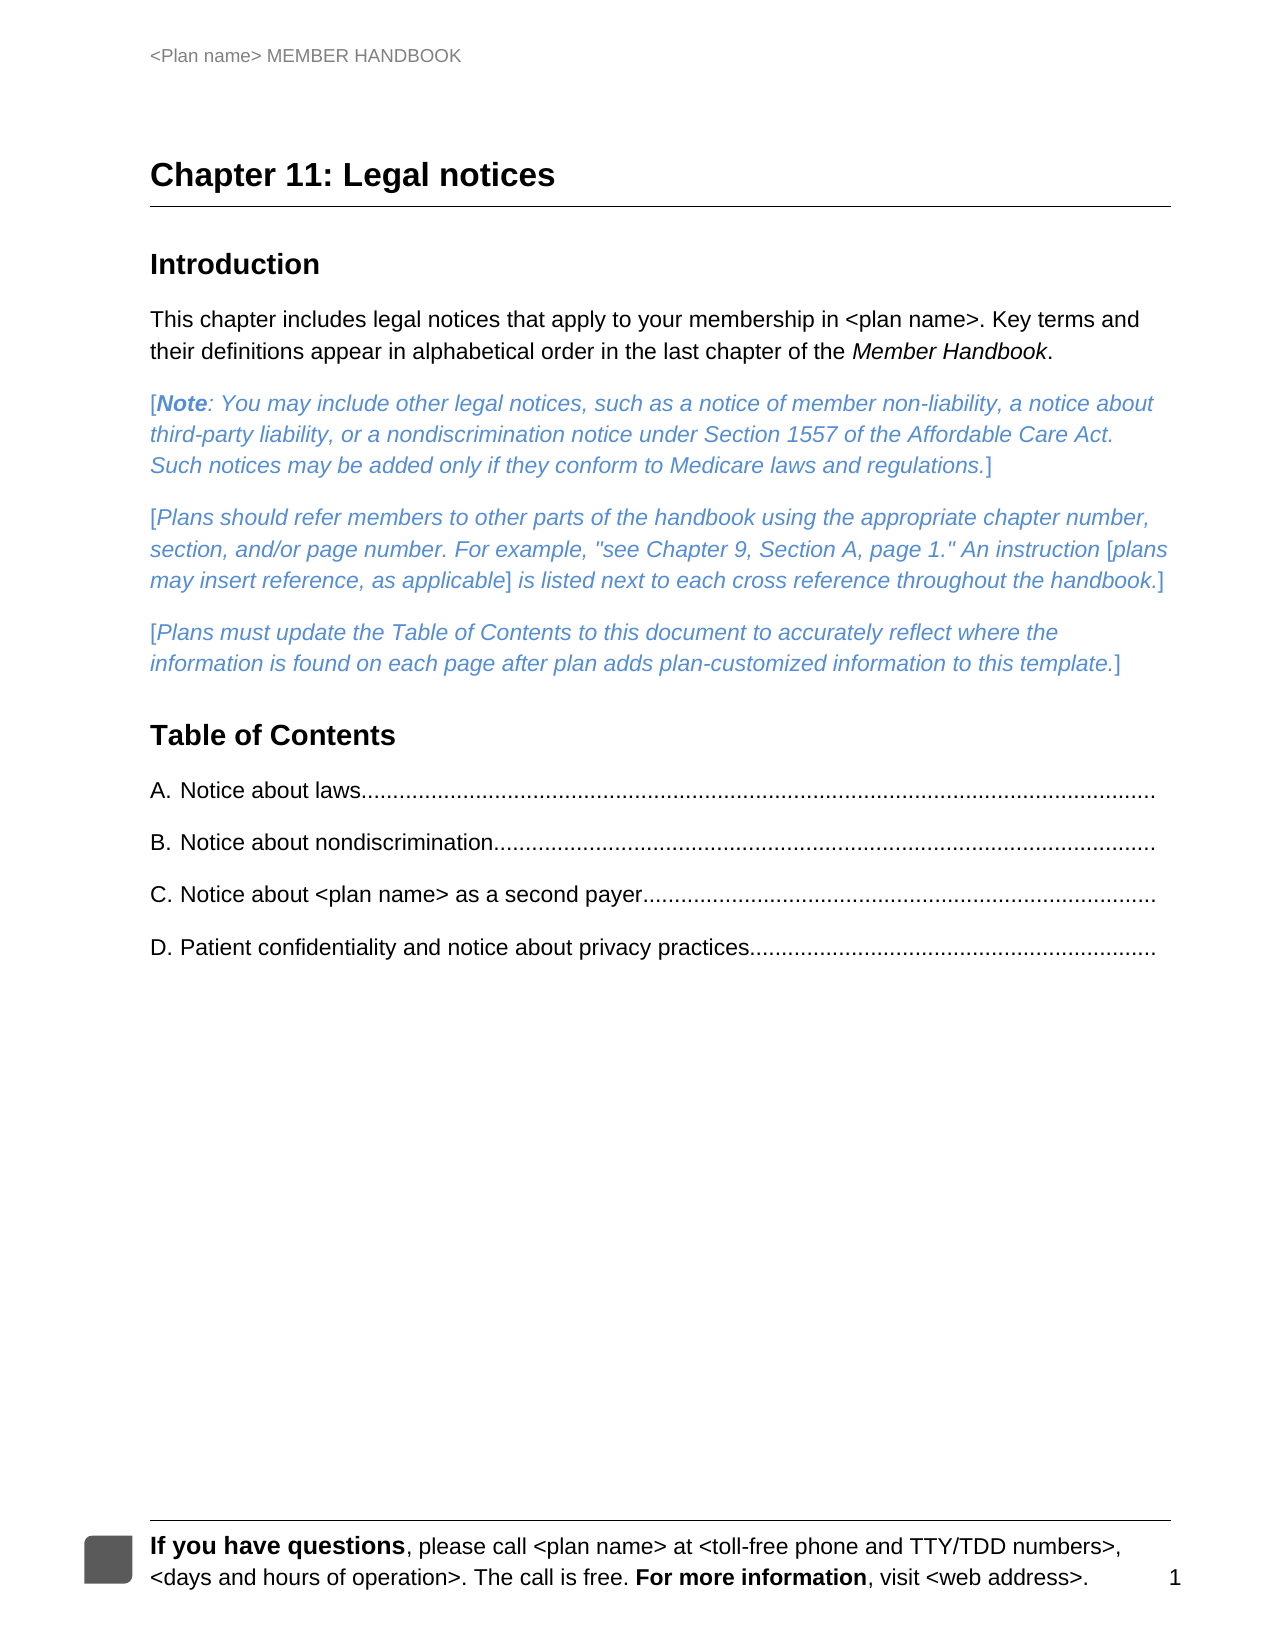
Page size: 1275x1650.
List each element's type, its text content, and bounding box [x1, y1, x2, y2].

text [Plans should refer members to other parts of the handbook using the appropriate chapter number, section, and/or page number. For example, "see Chapter 9, Section A, page 1." An instruction [plans may insert reference, as applicable] is listed next to each cross reference throughout the handbook.] [150, 501, 1171, 594]
text [Plans must update the Table of Contents to this document to accurately reflect where the information is found on each page after plan adds plan-customized information to this template.] [150, 615, 1171, 678]
text This chapter includes legal notices that apply to your membership in <plan name>. Key terms and their definitions appear in alphabetical order in the last chapter of the Member Handbook. [150, 303, 1171, 365]
text Chapter 11: Legal notices [150, 156, 1171, 206]
text [Note: You may include other legal notices, such as a notice of member non-liability, a notice about third-party liability, or a nondiscrimination notice under Section 1557 of the Affordable Care Act. Such notices may be added only if they conform to Medicare laws and regulations.] [150, 386, 1171, 480]
text Introduction [150, 244, 1171, 282]
